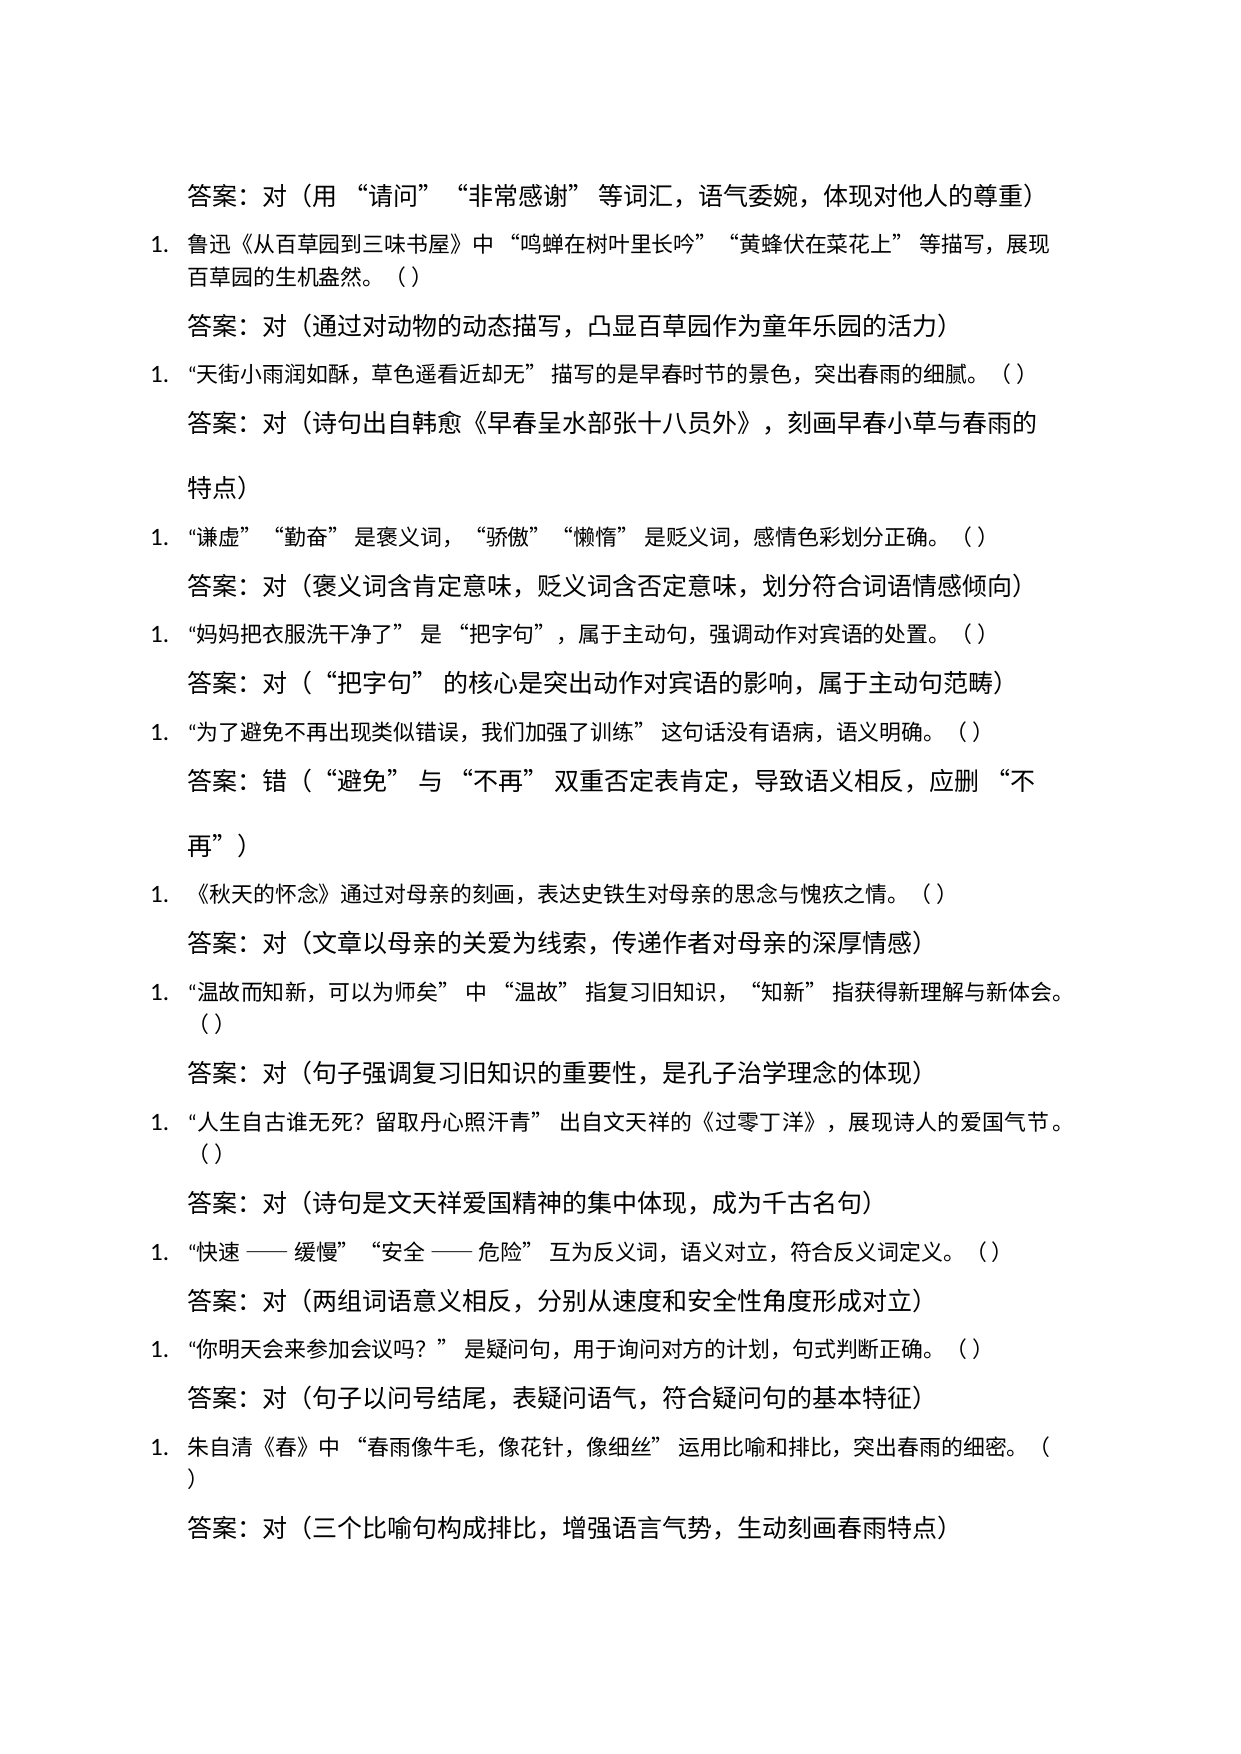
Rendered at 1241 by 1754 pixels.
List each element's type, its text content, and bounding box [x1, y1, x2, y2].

text 答案：对（诗句是文天祥爱国精神的集中体现，成为千古名句） [187, 1169, 1053, 1234]
list 朱自清《春》中 “春雨像牛毛，像花针，像细丝” 运用比喻和排比，突出春雨的细密。（ ） [150, 1429, 1053, 1494]
list “温故而知新，可以为师矣” 中 “温故” 指复习旧知识，“知新” 指获得新理解与新体会。（ ） [150, 974, 1053, 1039]
list “天街小雨润如酥，草色遥看近却无” 描写的是早春时节的景色，突出春雨的细腻。（ ） [150, 357, 1053, 389]
text 答案：对（诗句出自韩愈《早春呈水部张十八员外》，刻画早春小草与春雨的特点） [187, 389, 1053, 519]
text 答案：对（句子以问号结尾，表疑问语气，符合疑问句的基本特征） [187, 1364, 1053, 1429]
text 答案：对（三个比喻句构成排比，增强语言气势，生动刻画春雨特点） [187, 1494, 1053, 1559]
list “妈妈把衣服洗干净了” 是 “把字句”，属于主动句，强调动作对宾语的处置。（ ） [150, 617, 1053, 649]
text 答案：对（两组词语意义相反，分别从速度和安全性角度形成对立） [187, 1267, 1053, 1332]
list “人生自古谁无死？留取丹心照汗青” 出自文天祥的《过零丁洋》，展现诗人的爱国气节。（ ） [150, 1104, 1053, 1169]
list “谦虚”“勤奋” 是褒义词，“骄傲”“懒惰” 是贬义词，感情色彩划分正确。（ ） [150, 519, 1053, 552]
text 答案：对（句子强调复习旧知识的重要性，是孔子治学理念的体现） [187, 1039, 1053, 1104]
list “为了避免不再出现类似错误，我们加强了训练” 这句话没有语病，语义明确。（ ） [150, 714, 1053, 747]
text 答案：对（文章以母亲的关爱为线索，传递作者对母亲的深厚情感） [187, 909, 1053, 974]
text 答案：对（通过对动物的动态描写，凸显百草园作为童年乐园的活力） [187, 292, 1053, 357]
text 答案：对（“把字句” 的核心是突出动作对宾语的影响，属于主动句范畴） [187, 649, 1053, 714]
list 鲁迅《从百草园到三味书屋》中 “鸣蝉在树叶里长吟”“黄蜂伏在菜花上” 等描写，展现百草园的生机盎然。（ ） [150, 227, 1053, 292]
list 《秋天的怀念》通过对母亲的刻画，表达史铁生对母亲的思念与愧疚之情。（ ） [150, 877, 1053, 909]
text 答案：对（用 “请问”“非常感谢” 等词汇，语气委婉，体现对他人的尊重） [187, 162, 1053, 227]
text 答案：对（褒义词含肯定意味，贬义词含否定意味，划分符合词语情感倾向） [187, 552, 1053, 617]
text 答案：错（“避免” 与 “不再” 双重否定表肯定，导致语义相反，应删 “不再”） [187, 747, 1053, 877]
list “快速 —— 缓慢”“安全 —— 危险” 互为反义词，语义对立，符合反义词定义。（ ） [150, 1234, 1053, 1267]
list “你明天会来参加会议吗？” 是疑问句，用于询问对方的计划，句式判断正确。（ ） [150, 1332, 1053, 1364]
